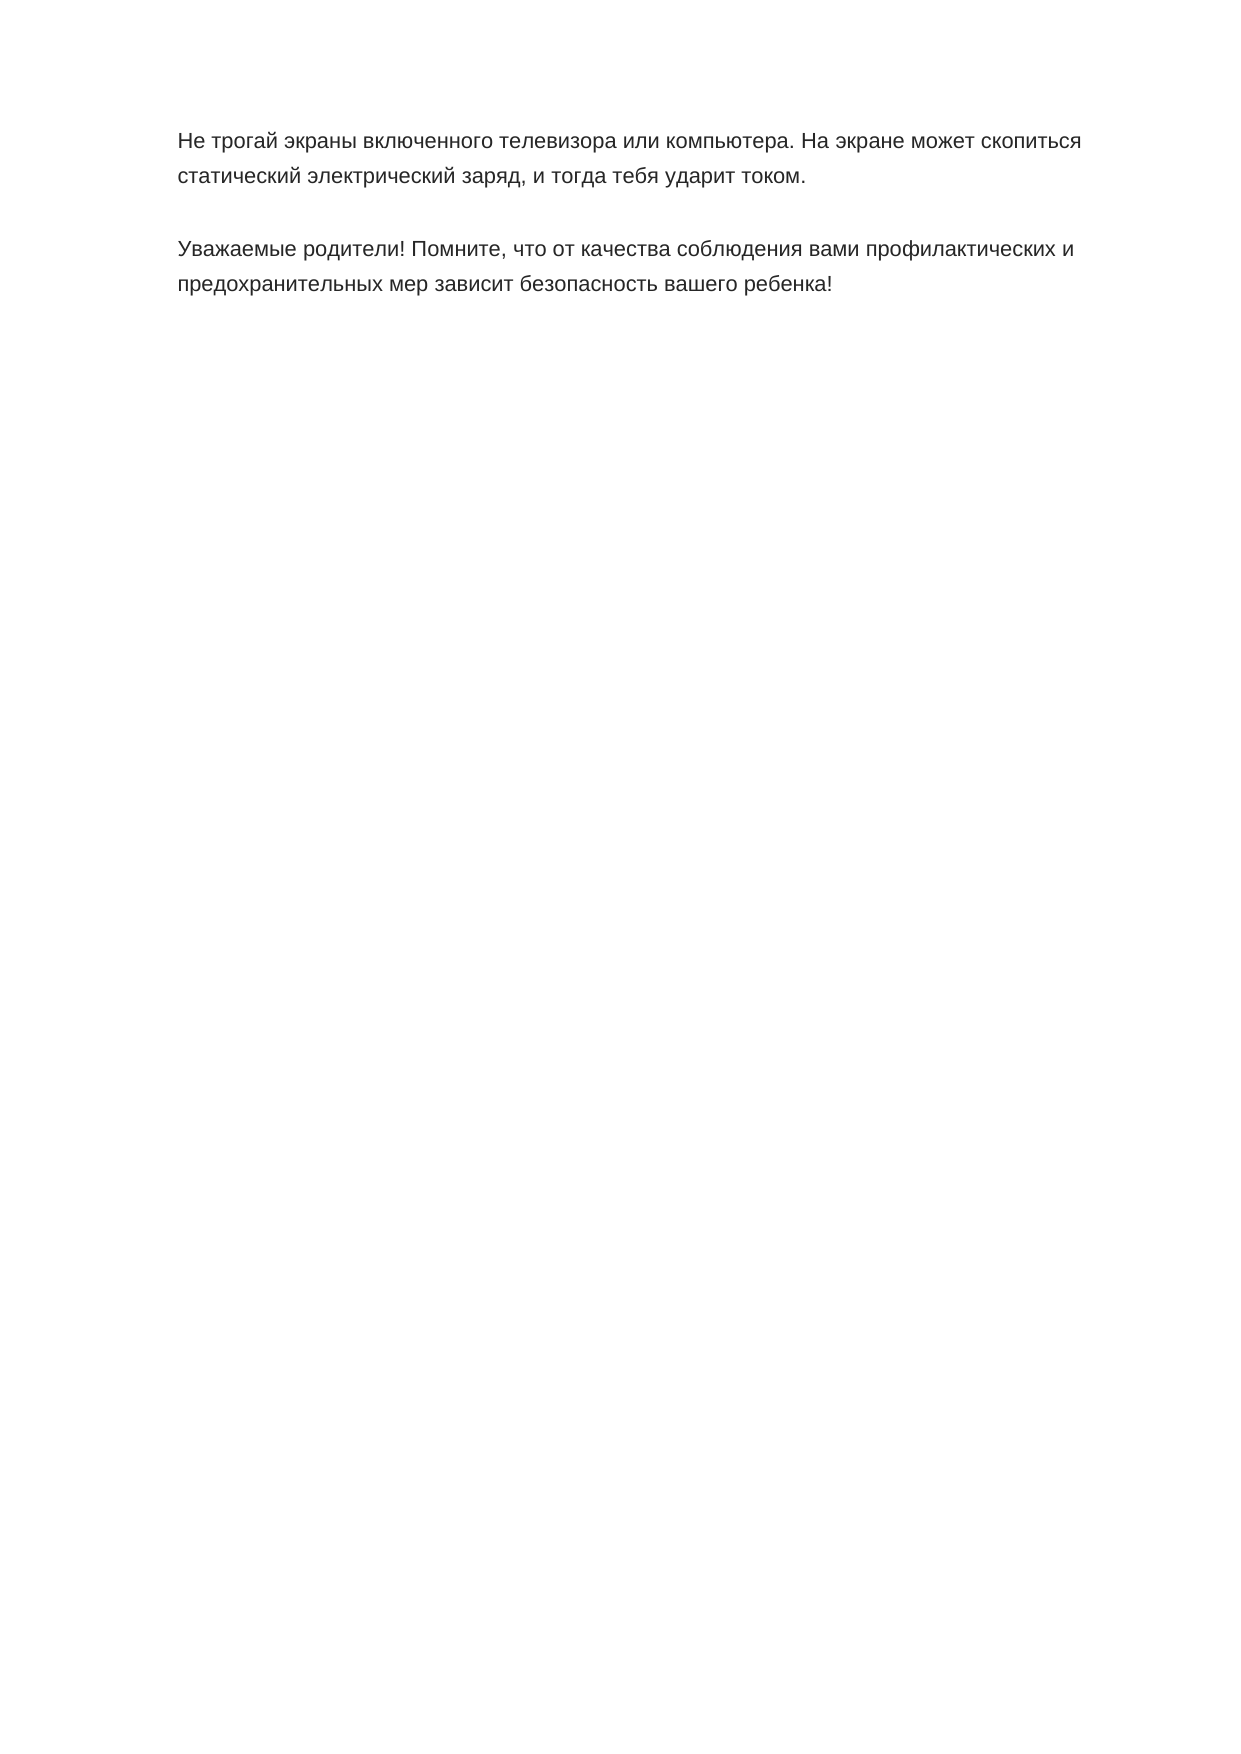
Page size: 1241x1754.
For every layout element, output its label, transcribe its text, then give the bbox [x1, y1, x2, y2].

text Не трогай экраны включенного телевизора или компьютера. На экране может скопиться статический электрический заряд, и тогда тебя ударит током. [177, 118, 1152, 188]
text Уважаемые родители! Помните, что от качества соблюдения вами профилактических и предохранительных мер зависит безопасность вашего ребенка! [177, 226, 1152, 296]
